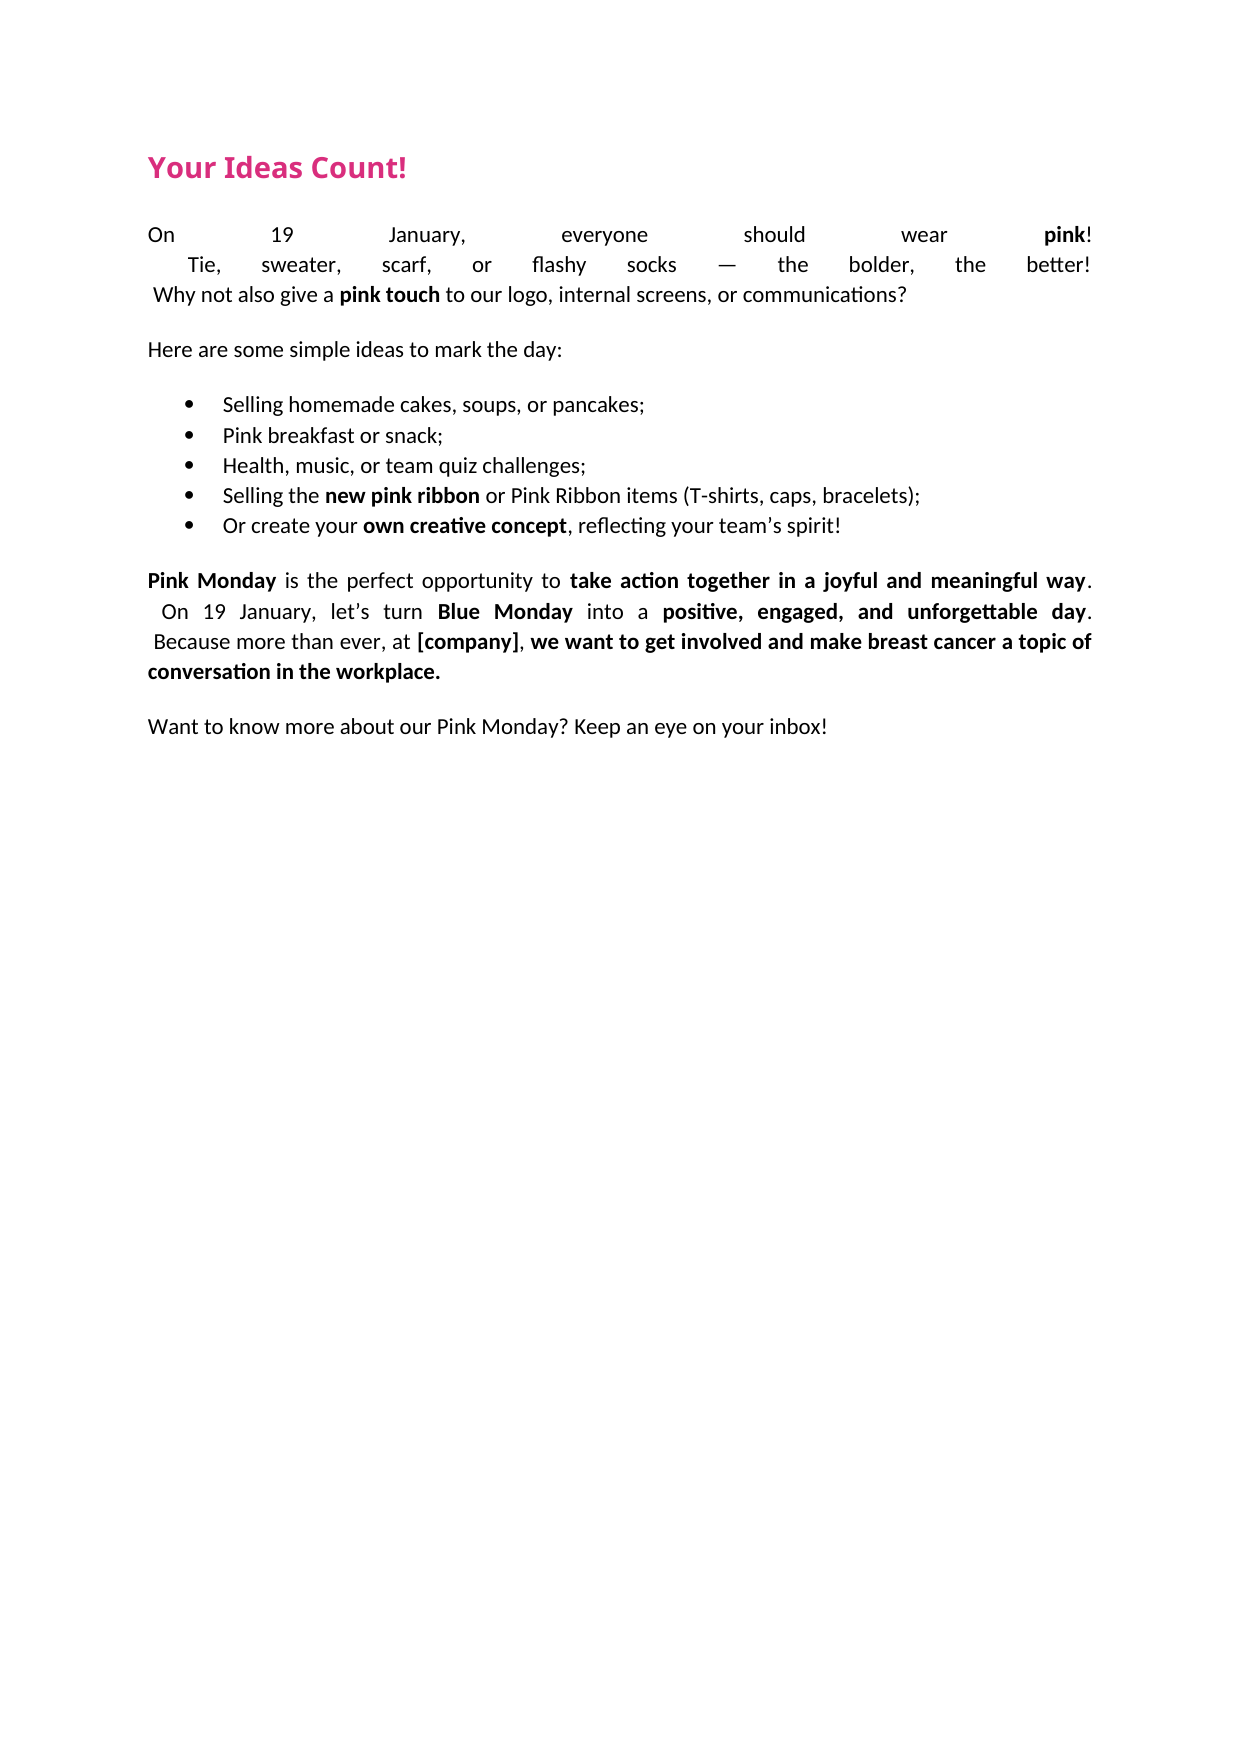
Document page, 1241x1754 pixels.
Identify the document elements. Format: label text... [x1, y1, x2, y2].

text Want to know more about our Pink Monday? Keep an eye on your inbox! [148, 712, 1093, 740]
text Here are some simple ideas to mark the day: [148, 335, 1093, 363]
text On 19 January, everyone should wear pink! Tie, sweater, scarf, or flashy socks — the bolder, the better! Why not also give a pink touch to our logo, internal screens, or communications? [148, 220, 1093, 308]
list Pink breakfast or snack; [185, 421, 1093, 449]
list Or create your own creative concept, reflecting your team’s spirit! [185, 511, 1093, 539]
list Selling the new pink ribbon or Pink Ribbon items (T-shirts, caps, bracelets); [185, 481, 1093, 509]
subtitle Your Ideas Count! [148, 148, 1093, 187]
text Pink Monday is the perfect opportunity to take action together in a joyful and meaningful way. On 19 January, let’s turn Blue Monday into a positive, engaged, and unforgettable day. Because more than ever, at [company], we want to get involved and make breast cancer a topic of conversation in the workplace. [148, 567, 1093, 685]
list Health, music, or team quiz challenges; [185, 451, 1093, 479]
list Selling homemade cakes, soups, or pancakes; [185, 391, 1093, 418]
